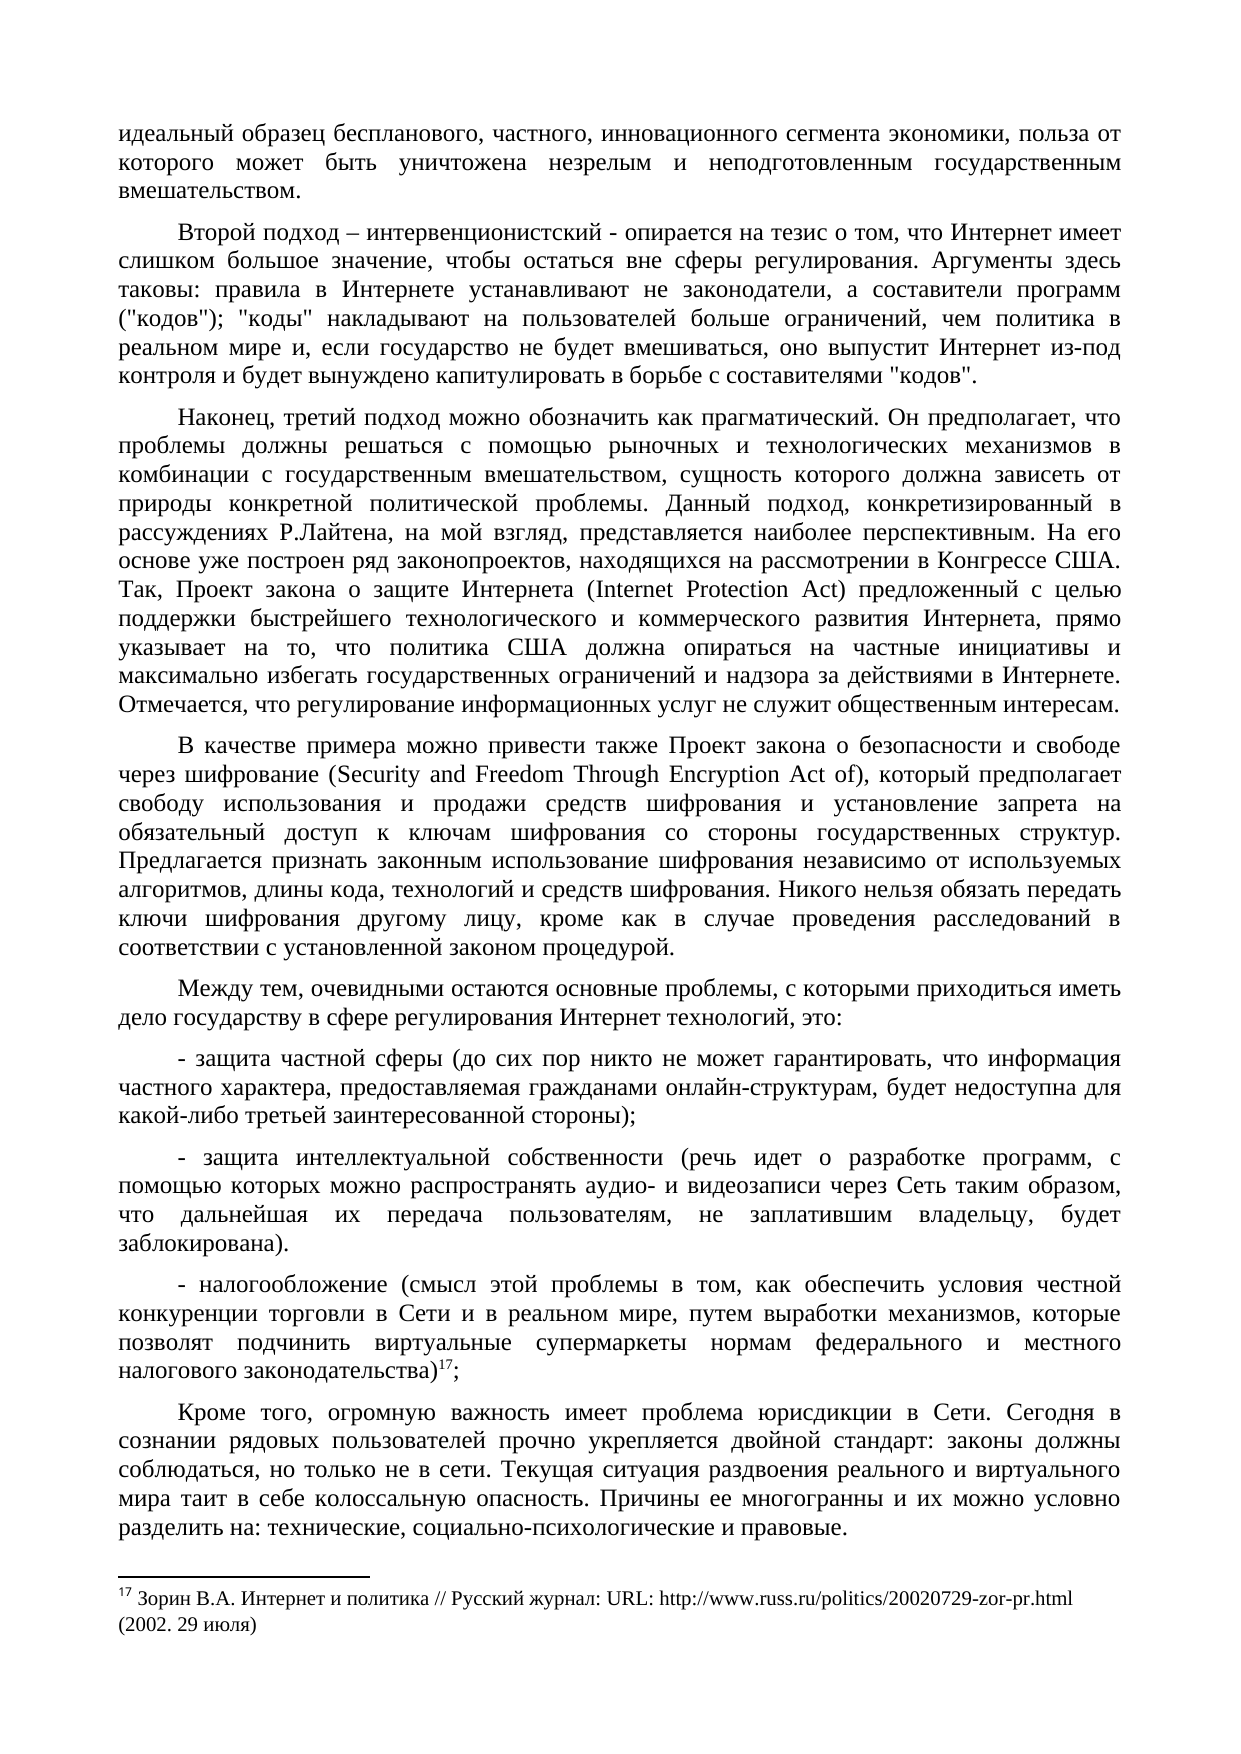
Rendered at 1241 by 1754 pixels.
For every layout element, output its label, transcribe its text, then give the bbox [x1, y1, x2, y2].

text Между тем, очевидными остаются основные проблемы, с которыми приходиться иметь дело государству в сфере регулирования Интернет технологий, это: [118, 973, 1122, 1031]
text Второй подход – интервенционистский - опирается на тезис о том, что Интернет имеет слишком большое значение, чтобы остаться вне сферы регулирования. Аргументы здесь таковы: правила в Интернете устанавливают не законодатели, а составители программ ("кодов"); "коды" накладывают на пользователей больше ограничений, чем политика в реальном мире и, если государство не будет вмешиваться, оно выпустит Интернет из-под контроля и будет вынуждено капитулировать в борьбе с составителями "кодов". [118, 217, 1122, 389]
text - защита интеллектуальной собственности (речь идет о разработке программ, с помощью которых можно распространять аудио- и видеозаписи через Сеть таким образом, что дальнейшая их передача пользователям, не заплатившим владельцу, будет заблокирована). [118, 1142, 1122, 1257]
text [118, 118, 1122, 204]
text Наконец, третий подход можно обозначить как прагматический. Он предполагает, что проблемы должны решаться с помощью рыночных и технологических механизмов в комбинации с государственным вмешательством, сущность которого должна зависеть от природы конкретной политической проблемы. Данный подход, конкретизированный в рассуждениях Р.Лайтена, на мой взгляд, представляется наиболее перспективным. На его основе уже построен ряд законопроектов, находящихся на рассмотрении в Конгрессе США. Так, Проект закона о защите Интернета (Internet Protection Act) предложенный с целью поддержки быстрейшего технологического и коммерческого развития Интернета, прямо указывает на то, что политика США должна опираться на частные инициативы и максимально избегать государственных ограничений и надзора за действиями в Интернете. Отмечается, что регулирование информационных услуг не служит общественным интересам. [118, 402, 1122, 718]
text В качестве примера можно привести также Проект закона о безопасности и свободе через шифрование (Security and Freedom Through Encryption Act of), который предполагает свободу использования и продажи средств шифрования и установление запрета на обязательный доступ к ключам шифрования со стороны государственных структур. Предлагается признать законным использование шифрования независимо от используемых алгоритмов, длины кода, технологий и средств шифрования. Никого нельзя обязать передать ключи шифрования другому лицу, кроме как в случае проведения расследований в соответствии с установленной законом процедурой. [118, 731, 1122, 961]
text - налогообложение (смысл этой проблемы в том, как обеспечить условия честной конкуренции торговли в Сети и в реальном мире, путем выработки механизмов, которые позволят подчинить виртуальные супермаркеты нормам федерального и местного налогового законодательства); [118, 1269, 1122, 1384]
text - защита частной сферы (до сих пор никто не может гарантировать, что информация частного характера, предоставляемая гражданами онлайн-структурам, будет недоступна для какой-либо третьей заинтересованной стороны); [118, 1043, 1122, 1129]
text Кроме того, огромную важность имеет проблема юрисдикции в Сети. Сегодня в сознании рядовых пользователей прочно укрепляется двойной стандарт: законы должны соблюдаться, но только не в сети. Текущая ситуация раздвоения реального и виртуального мира таит в себе колоссальную опасность. Причины ее многогранны и их можно условно разделить на: технические, социально-психологические и правовые. [118, 1397, 1122, 1541]
